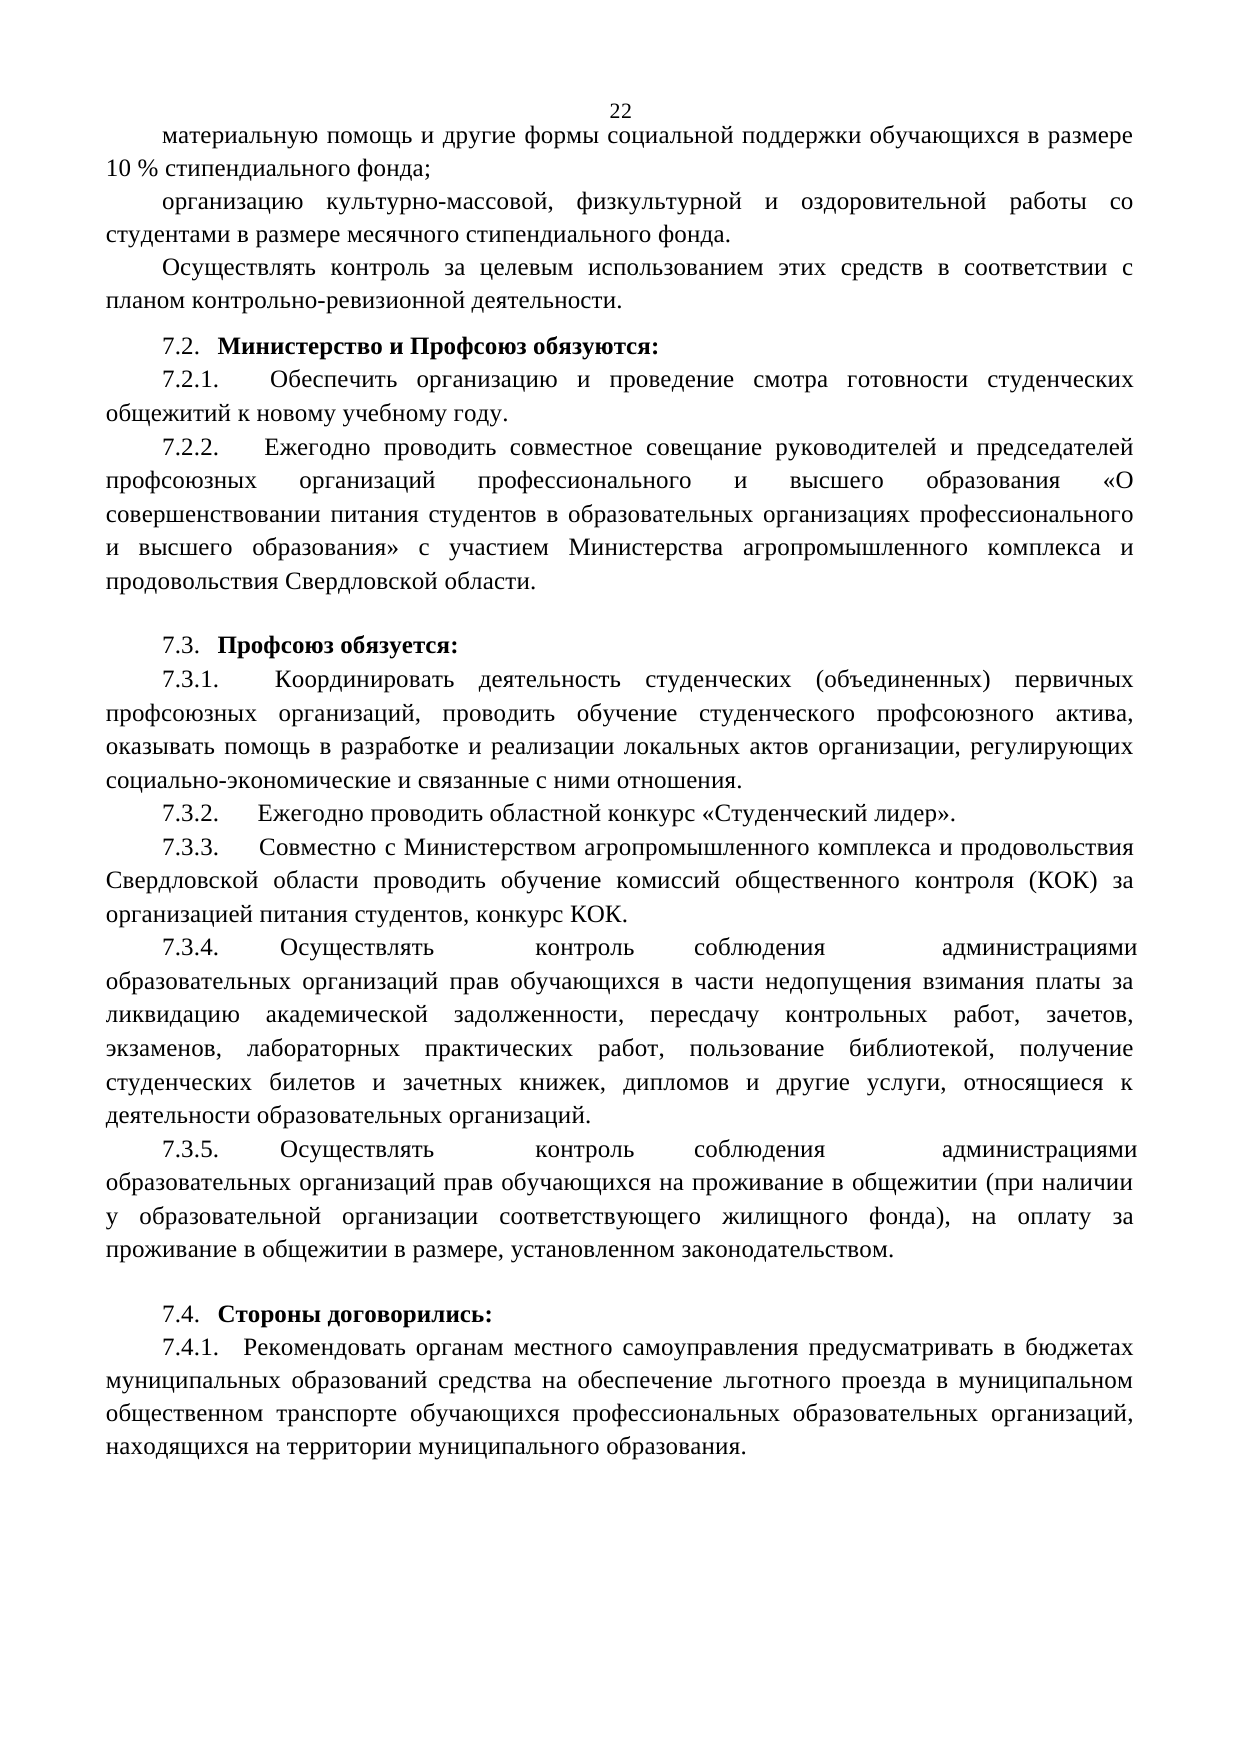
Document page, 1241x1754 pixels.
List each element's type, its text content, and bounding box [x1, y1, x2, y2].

list Рекомендовать органам местного самоуправления предусматривать в бюджетах муниципальных образований средства на обеспечение льготного проезда в муниципальном общественном транспорте обучающихся профессиональных образовательных организаций, находящихся на территории муниципального образования. [106, 1329, 1135, 1461]
list Осуществлять контроль соблюдения администрациями [106, 929, 1137, 963]
text 22 [101, 92, 1140, 118]
list Профсоюз обязуется: [106, 627, 1137, 661]
list Министерство и Профсоюз обязуются: [106, 328, 1137, 361]
list Совместно с Министерством агропромышленного комплекса и продовольствия Свердловской области проводить обучение комиссий общественного контроля (КОК) за организацией питания студентов, конкурс КОК. [106, 828, 1135, 929]
list Ежегодно проводить областной конкурс «Студенческий лидер». [106, 795, 1137, 828]
text образовательных организаций прав обучающихся на проживание в общежитии (при наличии у образовательной организации соответствующего жилищного фонда), на оплату за проживание в общежитии в размере, установленном законодательством. [106, 1164, 1135, 1264]
list Стороны договорились: [106, 1296, 1137, 1329]
text организацию культурно-массовой, физкультурной и оздоровительной работы со студентами в размере месячного стипендиального фонда. [106, 183, 1135, 249]
list Осуществлять контроль соблюдения администрациями [106, 1130, 1137, 1164]
list Обеспечить организацию и проведение смотра готовности студенческих общежитий к новому учебному году. [106, 361, 1135, 428]
text образовательных организаций прав обучающихся в части недопущения взимания платы за ликвидацию академической задолженности, пересдачу контрольных работ, зачетов, экзаменов, лабораторных практических работ, пользование библиотекой, получение студенческих билетов и зачетных книжек, дипломов и другие услуги, относящиеся к деятельности образовательных организаций. [106, 963, 1135, 1130]
text Осуществлять контроль за целевым использованием этих средств в соответствии с планом контрольно-ревизионной деятельности. [106, 249, 1135, 316]
list Координировать деятельность студенческих (объединенных) первичных профсоюзных организаций, проводить обучение студенческого профсоюзного актива, оказывать помощь в разработке и реализации локальных актов организации, регулирующих социально-экономические и связанные с ними отношения. [106, 661, 1135, 795]
text материальную помощь и другие формы социальной поддержки обучающихся в размере 10 % стипендиального фонда; [106, 117, 1135, 183]
list Ежегодно проводить совместное совещание руководителей и председателей профсоюзных организаций профессионального и высшего образования «О совершенствовании питания студентов в образовательных организациях профессионального и высшего образования» с участием Министерства агропромышленного комплекса и продовольствия Свердловской области. [106, 428, 1135, 596]
